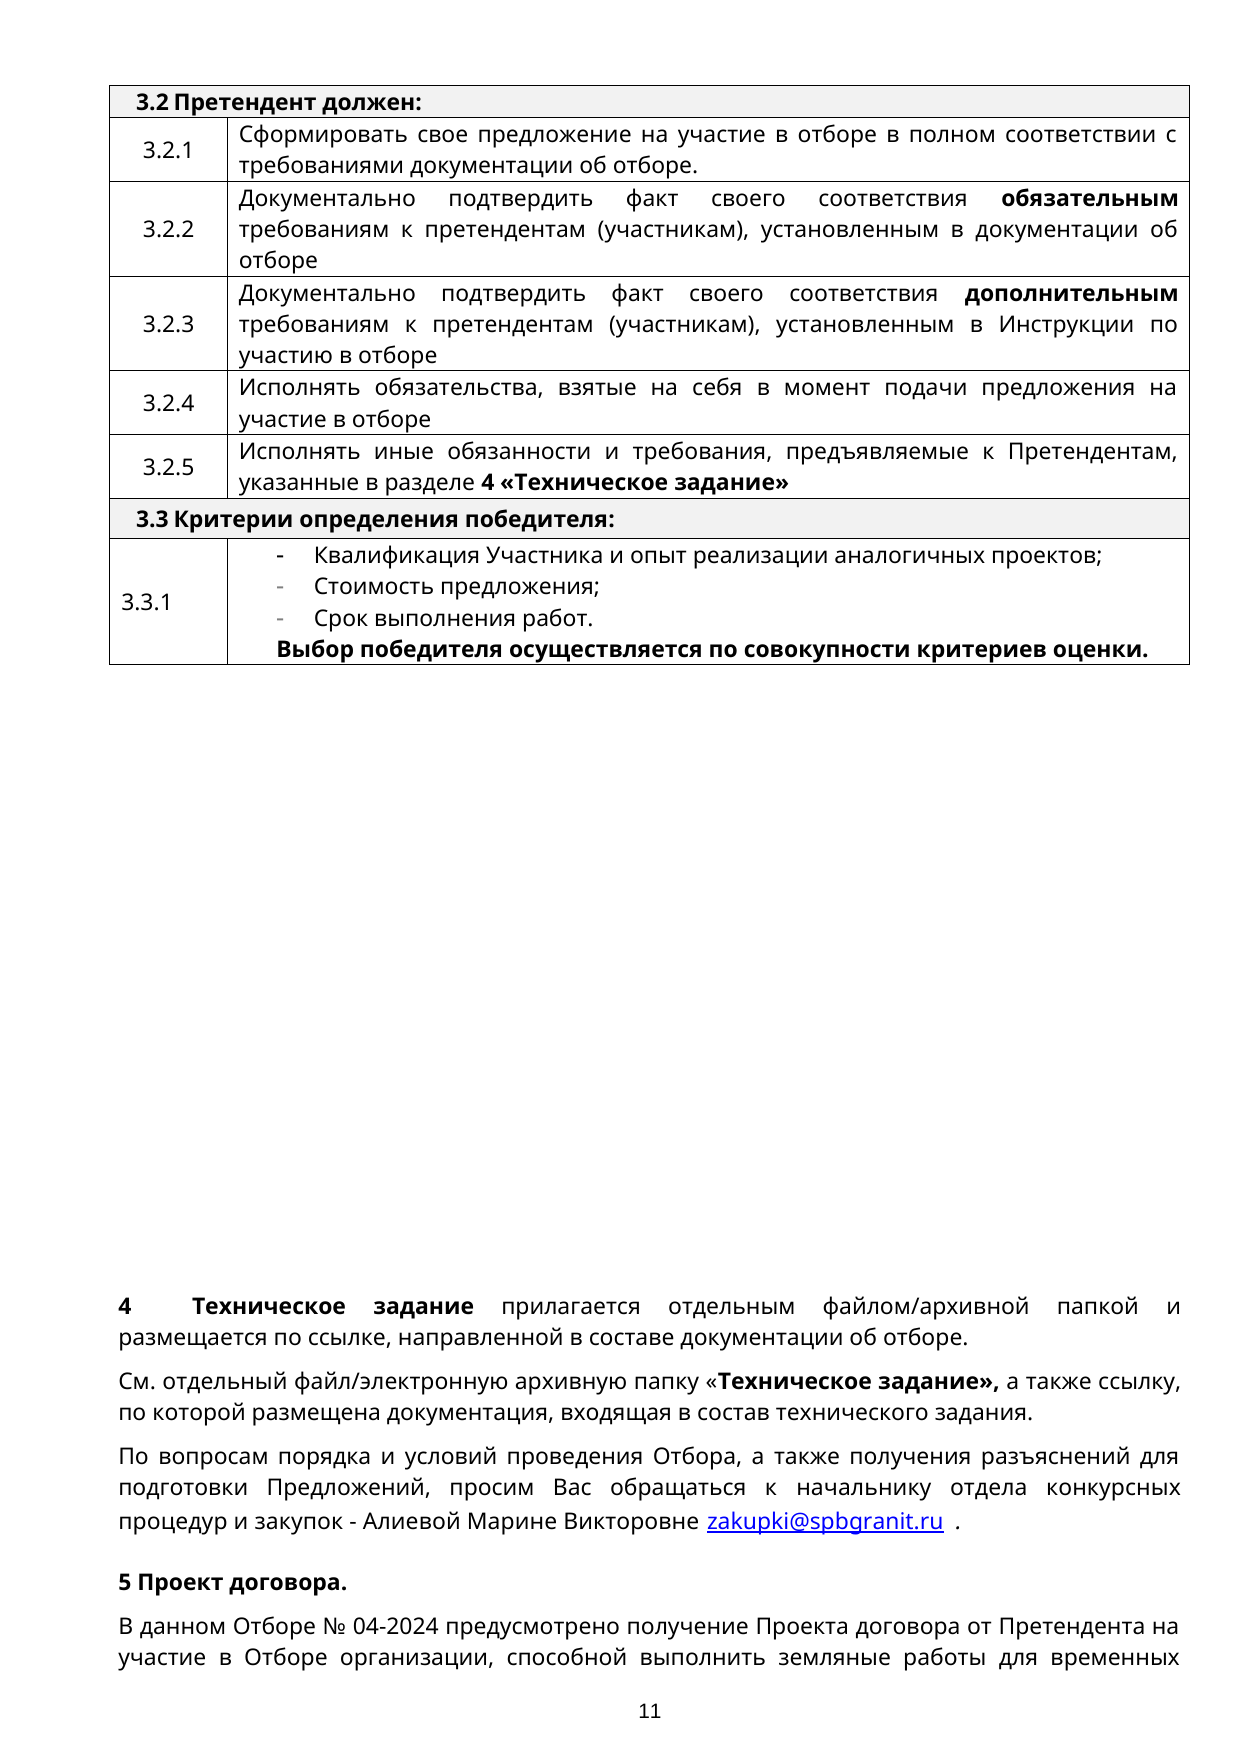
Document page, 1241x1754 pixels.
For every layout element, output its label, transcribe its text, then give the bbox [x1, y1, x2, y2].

table_cell Документально подтвердить факт своего соответствия обязательным требованиям к претендентам (участникам), установленным в документации об отборе [228, 182, 1189, 276]
text См. отдельный файл/электронную архивную папку «Техническое задание», а также ссылку, по которой размещена документация, входящая в состав технического задания. [118, 1365, 1181, 1428]
table_cell Квалификация Участника и опыт реализации аналогичных проектов; Стоимость предложения; Срок выполнения работ. Выбор победителя осуществляется по совокупности критериев оценки. [228, 539, 1189, 664]
table_cell Исполнять обязательства, взятые на себя в момент подачи предложения на участие в отборе [228, 371, 1189, 434]
table_cell Документально подтвердить факт своего соответствия дополнительным требованиям к претендентам (участникам), установленным в Инструкции по участию в отборе [228, 277, 1189, 370]
table_cell Сформировать свое предложение на участие в отборе в полном соответствии с требованиями документации об отборе. [228, 118, 1189, 181]
table_cell 3.2.5 [110, 435, 227, 497]
table_cell 3.2.1 [110, 118, 227, 181]
table_cell Критерии определения победителя: [110, 499, 1189, 538]
text 5 Проект договора. [118, 1566, 1181, 1597]
table_cell 3.2.2 [110, 182, 227, 276]
text По вопросам порядка и условий проведения Отбора, а также получения разъяснений для подготовки Предложений, просим Вас обращаться к начальнику отдела конкурсных процедур и закупок - Алиевой Марине Викторовне zakupki@spbgranit.ru . [118, 1440, 1181, 1537]
table_cell Исполнять иные обязанности и требования, предъявляемые к Претендентам, указанные в разделе 4 «Техническое задание» [228, 435, 1189, 497]
table_cell 3.2.4 [110, 371, 227, 434]
table_cell 3.3.1 [110, 539, 227, 664]
list Техническое задание прилагается отдельным файлом/архивной папкой и размещается по ссылке, направленной в составе документации об отборе. [118, 1290, 1181, 1353]
table_cell 3.2.3 [110, 277, 227, 370]
table_cell Претендент должен: [110, 86, 1189, 117]
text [118, 1609, 1181, 1672]
